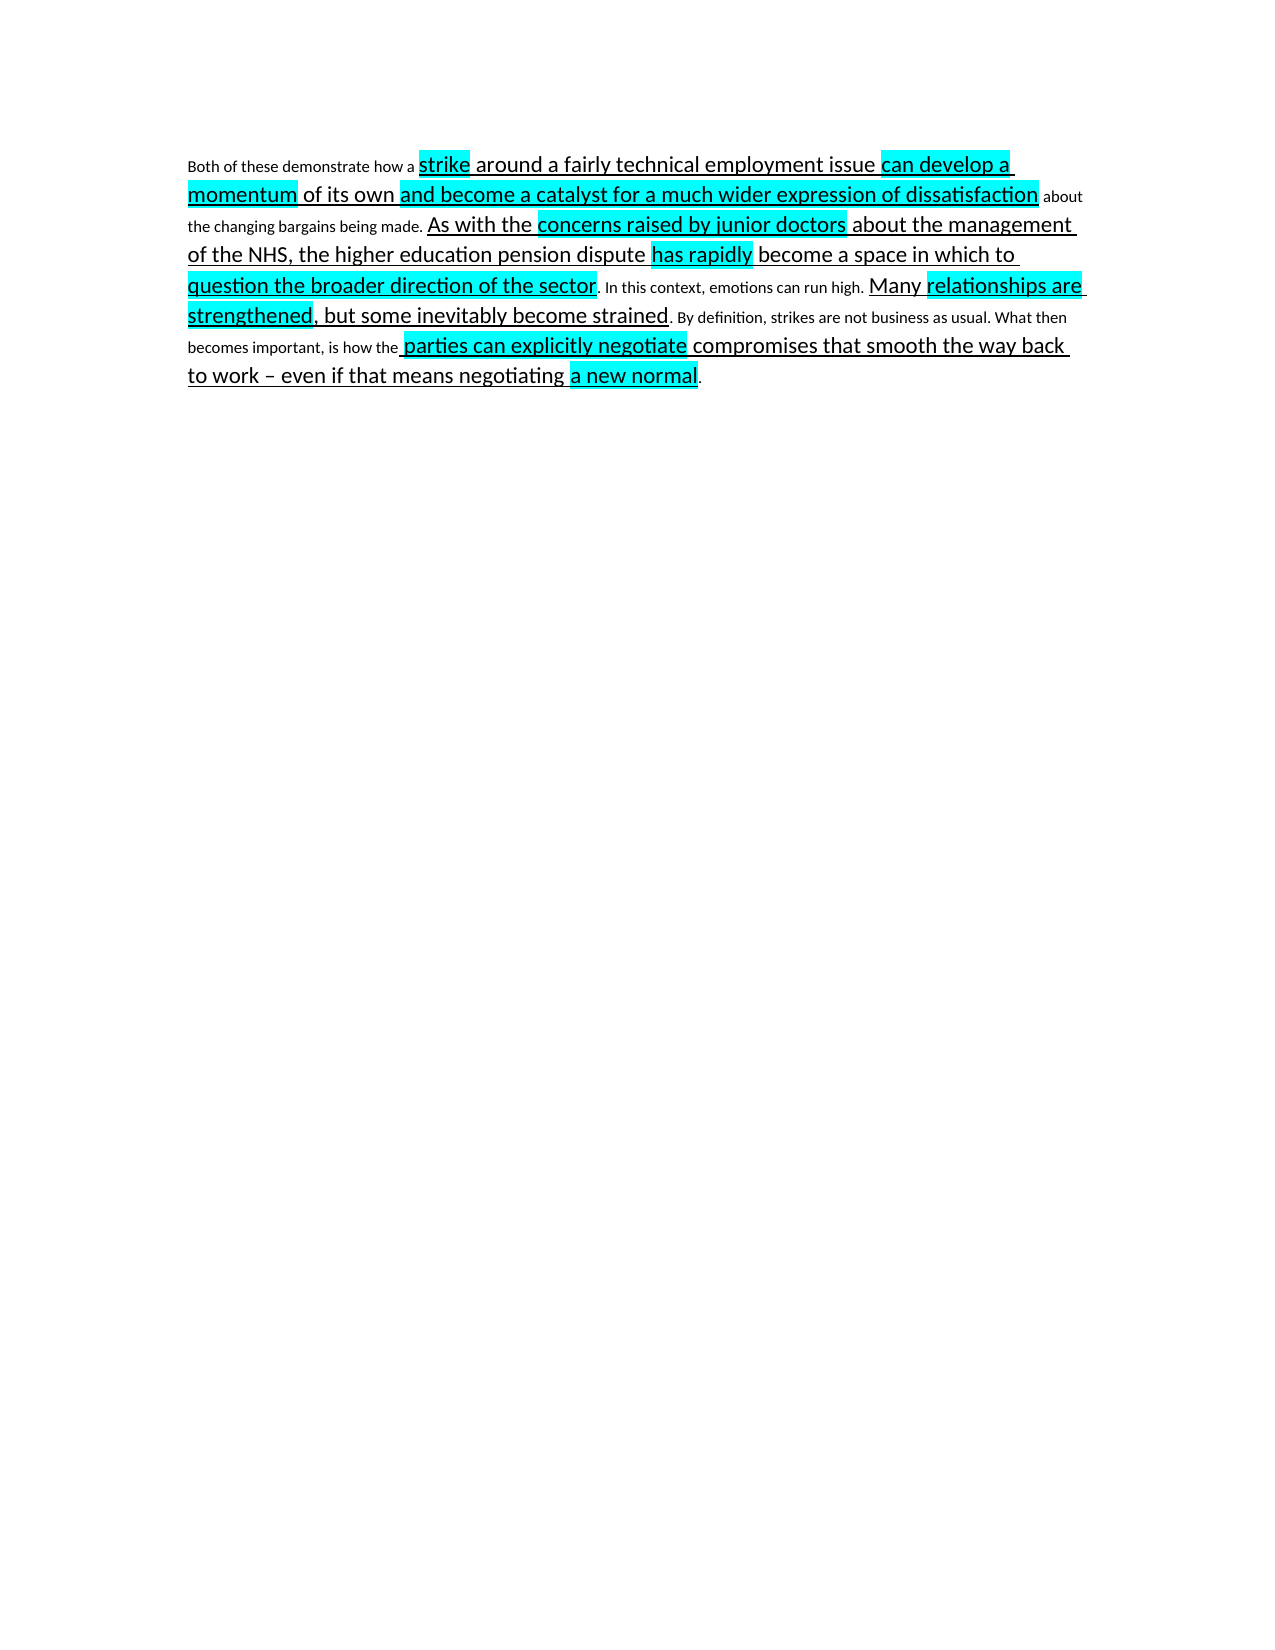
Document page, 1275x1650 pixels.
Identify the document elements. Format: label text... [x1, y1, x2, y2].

text Both of these demonstrate how a strike around a fairly technical employment issue can develop a momentum of its own and become a catalyst for a much wider expression of dissatisfaction about the changing bargains being made. As with the concerns raised by junior doctors about the management of the NHS, the higher education pension dispute has rapidly become a space in which to question the broader direction of the sector. In this context, emotions can run high. Many relationships are strengthened, but some inevitably become strained. By definition, strikes are not business as usual. What then becomes important, is how the parties can explicitly negotiate compromises that smooth the way back to work – even if that means negotiating a new normal. [187, 150, 1087, 389]
